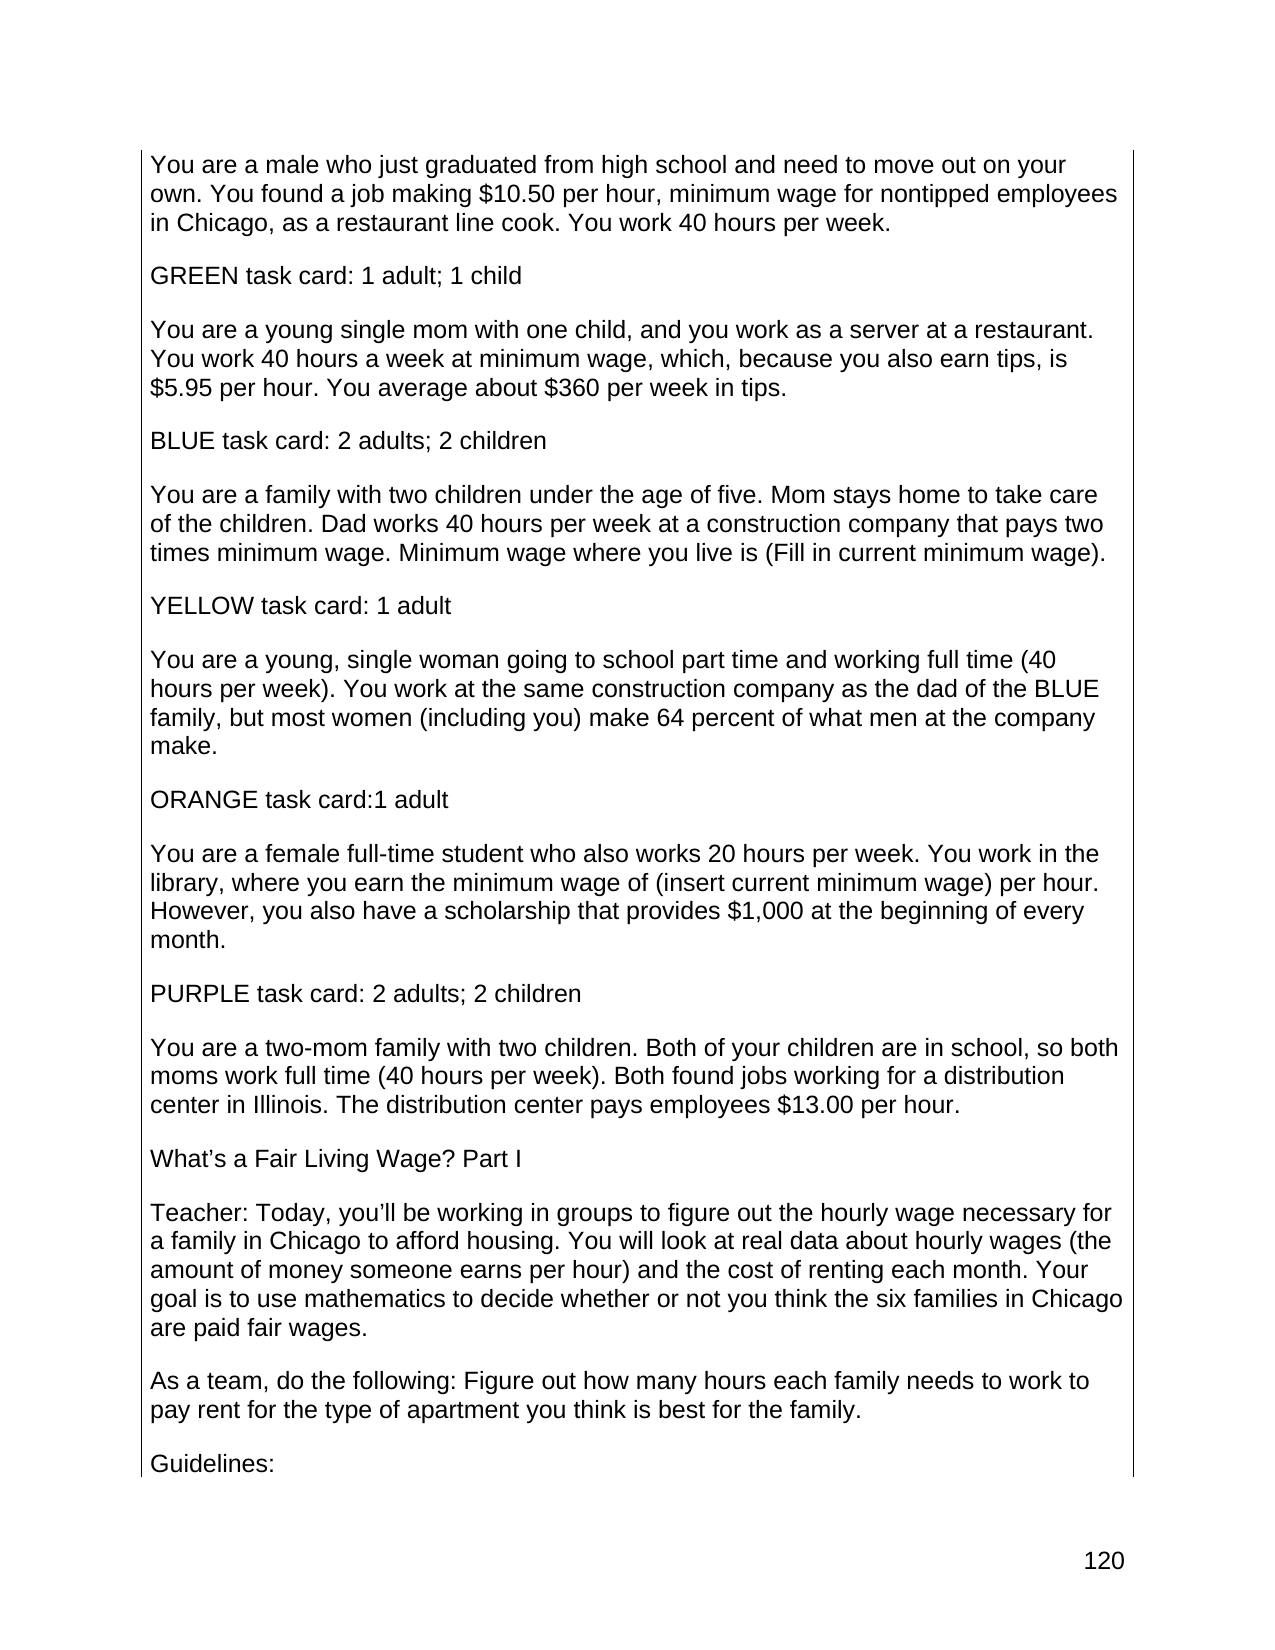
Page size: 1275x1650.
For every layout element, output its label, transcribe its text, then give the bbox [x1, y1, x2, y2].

text You are a female full-time student who also works 20 hours per week. You work in the library, where you earn the minimum wage of (insert current minimum wage) per hour. However, you also have a scholarship that provides $1,000 at the beginning of every month. [142, 839, 1133, 954]
text PURPLE task card: 2 adults; 2 children [142, 979, 1133, 1007]
text GREEN task card: 1 adult; 1 child [142, 261, 1133, 290]
text Teacher: Today, you’ll be working in groups to figure out the hourly wage necessary for a family in Chicago to afford housing. You will look at real data about hourly wages (the amount of money someone earns per hour) and the cost of renting each month. Your goal is to use mathematics to decide whether or not you think the six families in Chicago are paid fair wages. [142, 1197, 1133, 1341]
text As a team, do the following: Figure out how many hours each family needs to work to pay rent for the type of apartment you think is best for the family. [142, 1366, 1133, 1424]
text You are a family with two children under the age of five. Mom stays home to take care of the children. Dad works 40 hours per week at a construction company that pays two times minimum wage. Minimum wage where you live is (Fill in current minimum wage). [142, 480, 1133, 566]
text You are a two-mom family with two children. Both of your children are in school, so both moms work full time (40 hours per week). Both found jobs working for a distribution center in Illinois. The distribution center pays employees $13.00 per hour. [142, 1032, 1133, 1119]
text You are a young, single woman going to school part time and working full time (40 hours per week). You work at the same construction company as the dad of the BLUE family, but most women (including you) make 64 percent of what men at the company make. [142, 645, 1133, 760]
text YELLOW task card: 1 adult [142, 591, 1133, 620]
text Guidelines: [142, 1449, 1133, 1477]
text You are a young single mom with one child, and you work as a server at a restaurant. You work 40 hours a week at minimum wage, which, because you also earn tips, is $5.95 per hour. You average about $360 per week in tips. [142, 315, 1133, 401]
text You are a male who just graduated from high school and need to move out on your own. You found a job making $10.50 per hour, minimum wage for nontipped employees in Chicago, as a restaurant line cook. You work 40 hours per week. [150, 150, 1125, 236]
text What’s a Fair Living Wage? Part I [142, 1144, 1133, 1172]
text ORANGE task card:1 adult [142, 785, 1133, 814]
text BLUE task card: 2 adults; 2 children [142, 426, 1133, 455]
